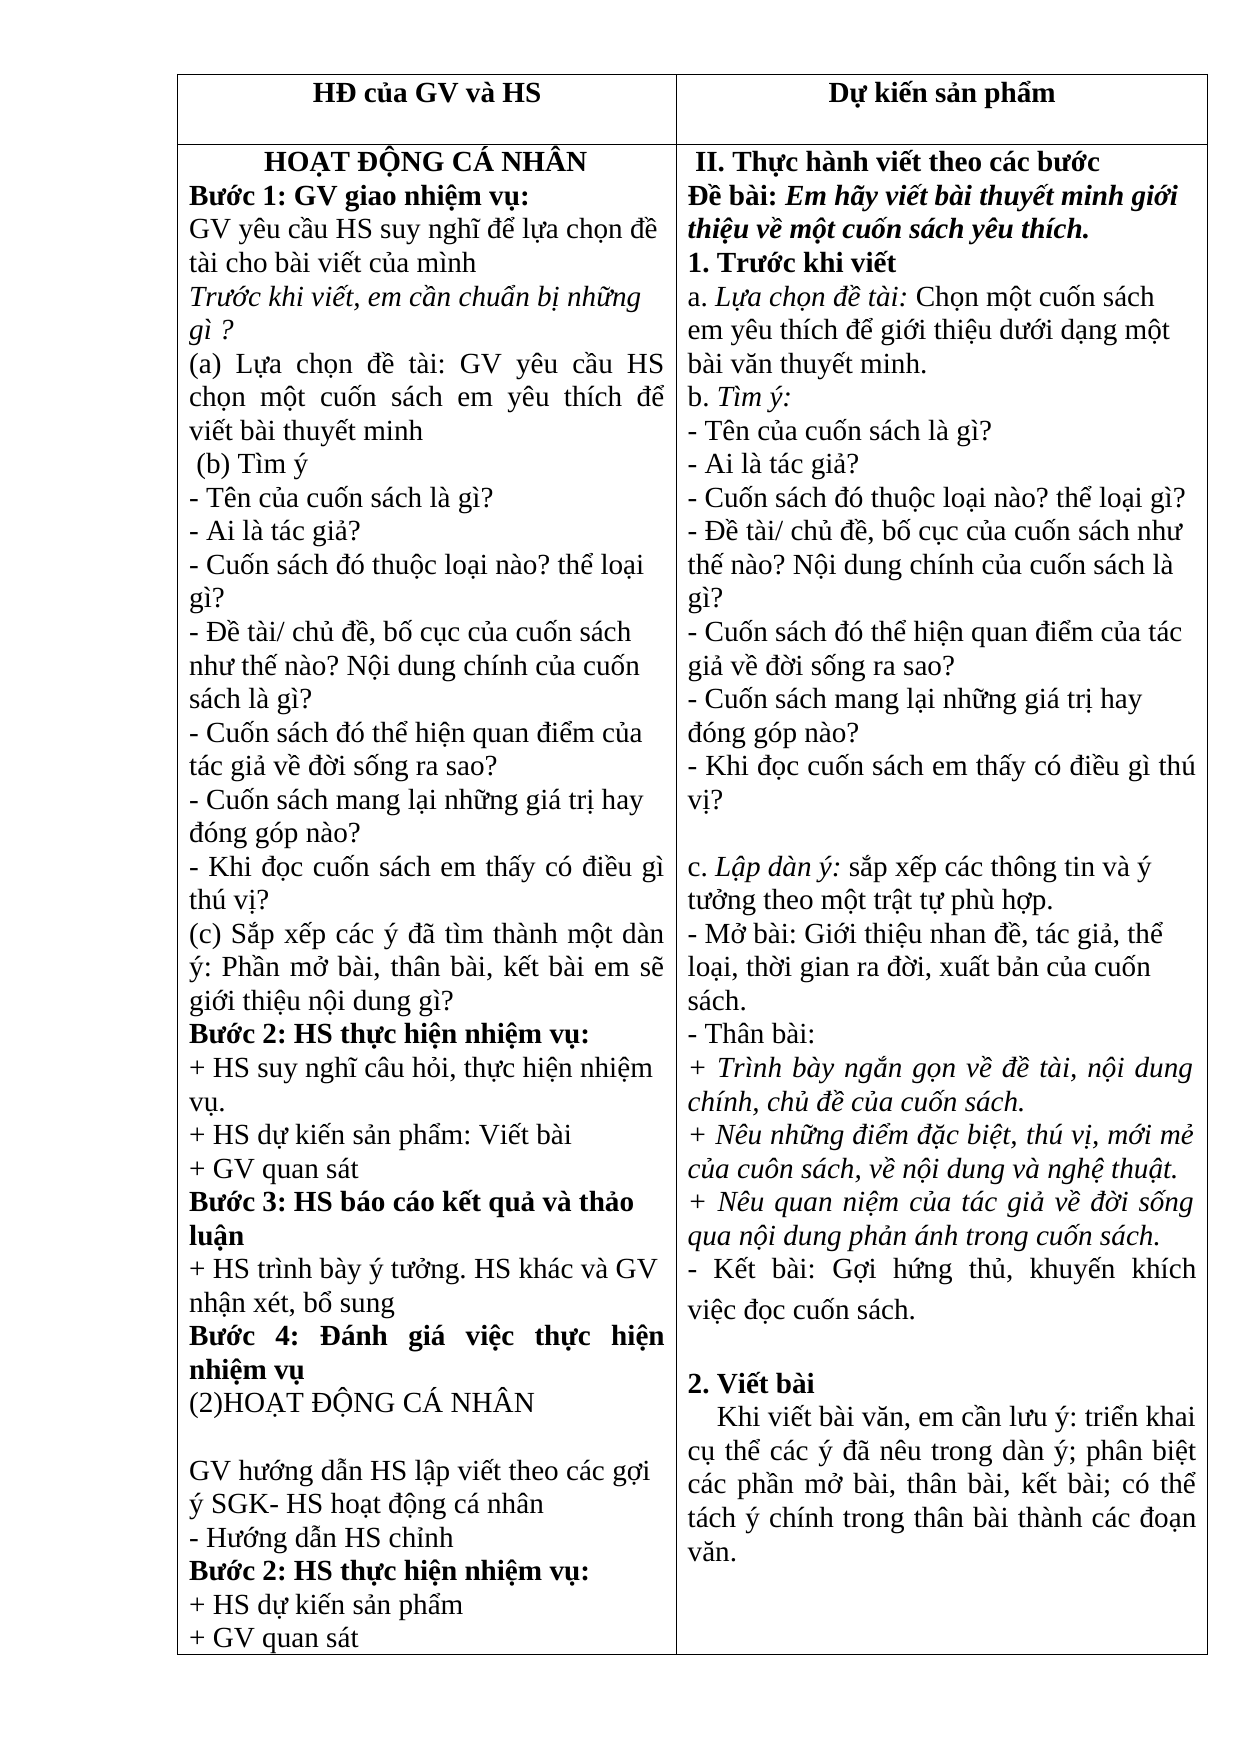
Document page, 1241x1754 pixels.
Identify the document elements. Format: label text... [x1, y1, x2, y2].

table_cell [178, 145, 676, 1654]
table_header Dự kiến sản phẩm [677, 75, 1207, 143]
table_header HĐ của GV và HS [178, 75, 676, 143]
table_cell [677, 145, 1207, 1654]
